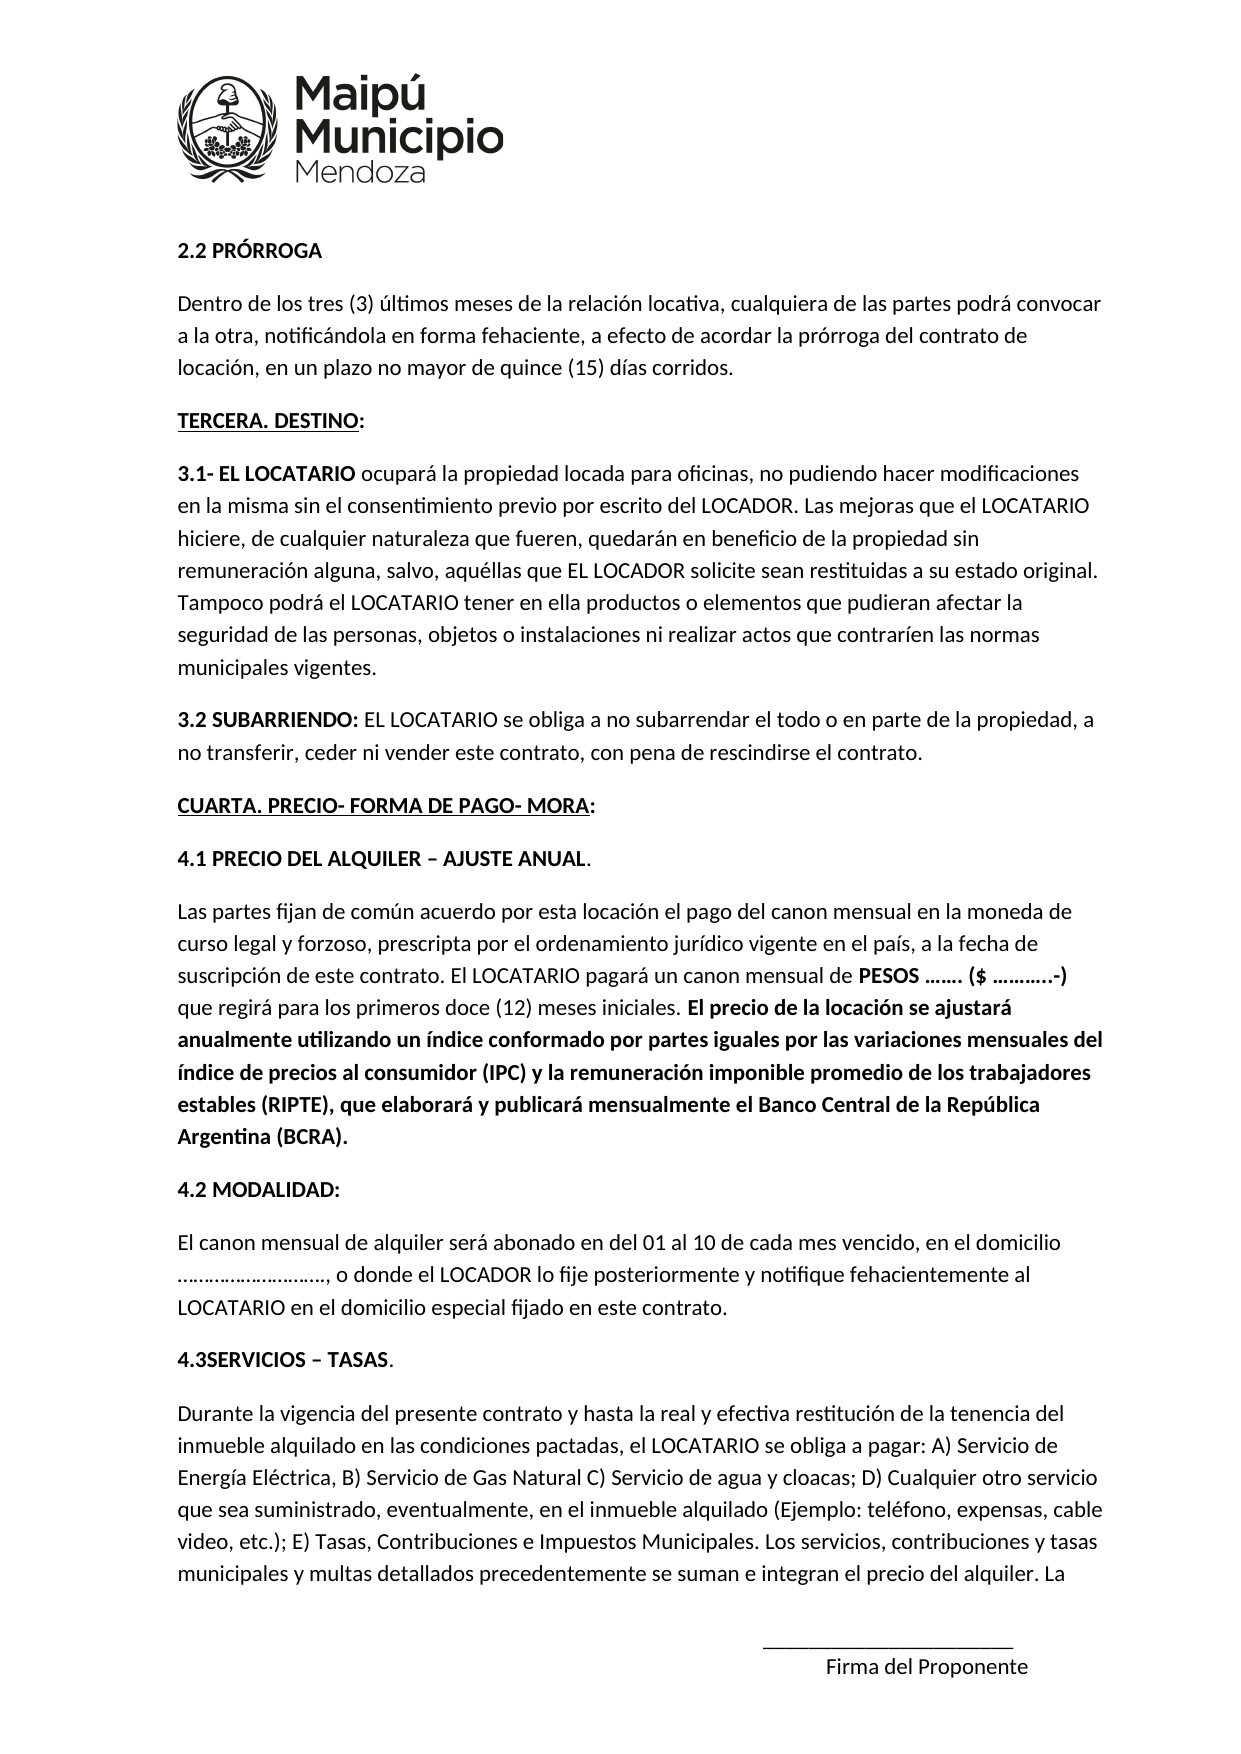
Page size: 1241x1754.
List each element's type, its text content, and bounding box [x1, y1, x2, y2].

text 3.1- EL LOCATARIO ocupará la propiedad locada para oficinas, no pudiendo hacer modificaciones en la misma sin el consentimiento previo por escrito del LOCADOR. Las mejoras que el LOCATARIO hiciere, de cualquier naturaleza que fueren, quedarán en beneficio de la propiedad sin remuneración alguna, salvo, aquéllas que EL LOCADOR solicite sean restituidas a su estado original. Tampoco podrá el LOCATARIO tener en ella productos o elementos que pudieran afectar la seguridad de las personas, objetos o instalaciones ni realizar actos que contraríen las normas municipales vigentes. [177, 459, 1107, 681]
text TERCERA. DESTINO: [177, 406, 1107, 434]
text 2.2 PRÓRROGA [177, 236, 1107, 264]
text CUARTA. PRECIO- FORMA DE PAGO- MORA: [177, 791, 1107, 819]
text 4.1 PRECIO DEL ALQUILER – AJUSTE ANUAL. [177, 844, 1107, 872]
text El canon mensual de alquiler será abonado en del 01 al 10 de cada mes vencido, en el domicilio ………………………., o donde el LOCADOR lo fije posteriormente y notifique fehacientemente al LOCATARIO en el domicilio especial fijado en este contrato. [177, 1228, 1107, 1321]
text 3.2 SUBARRIENDO: EL LOCATARIO se obliga a no subarrendar el todo o en parte de la propiedad, a no transferir, ceder ni vender este contrato, con pena de rescindirse el contrato. [177, 706, 1107, 766]
text 4.3SERVICIOS – TASAS. [177, 1346, 1107, 1374]
text Las partes fijan de común acuerdo por esta locación el pago del canon mensual en la moneda de curso legal y forzoso, prescripta por el ordenamiento jurídico vigente en el país, a la fecha de suscripción de este contrato. El LOCATARIO pagará un canon mensual de PESOS ……. ($ ………..-) que regirá para los primeros doce (12) meses iniciales. El precio de la locación se ajustará anualmente utilizando un índice conformado por partes iguales por las variaciones mensuales del índice de precios al consumidor (IPC) y la remuneración imponible promedio de los trabajadores estables (RIPTE), que elaborará y publicará mensualmente el Banco Central de la República Argentina (BCRA). [177, 897, 1107, 1150]
text 4.2 MODALIDAD: [177, 1175, 1107, 1203]
text Dentro de los tres (3) últimos meses de la relación locativa, cualquiera de las partes podrá convocar a la otra, notificándola en forma fehaciente, a efecto de acordar la prórroga del contrato de locación, en un plazo no mayor de quince (15) días corridos. [177, 289, 1107, 381]
picture [177, 73, 504, 183]
